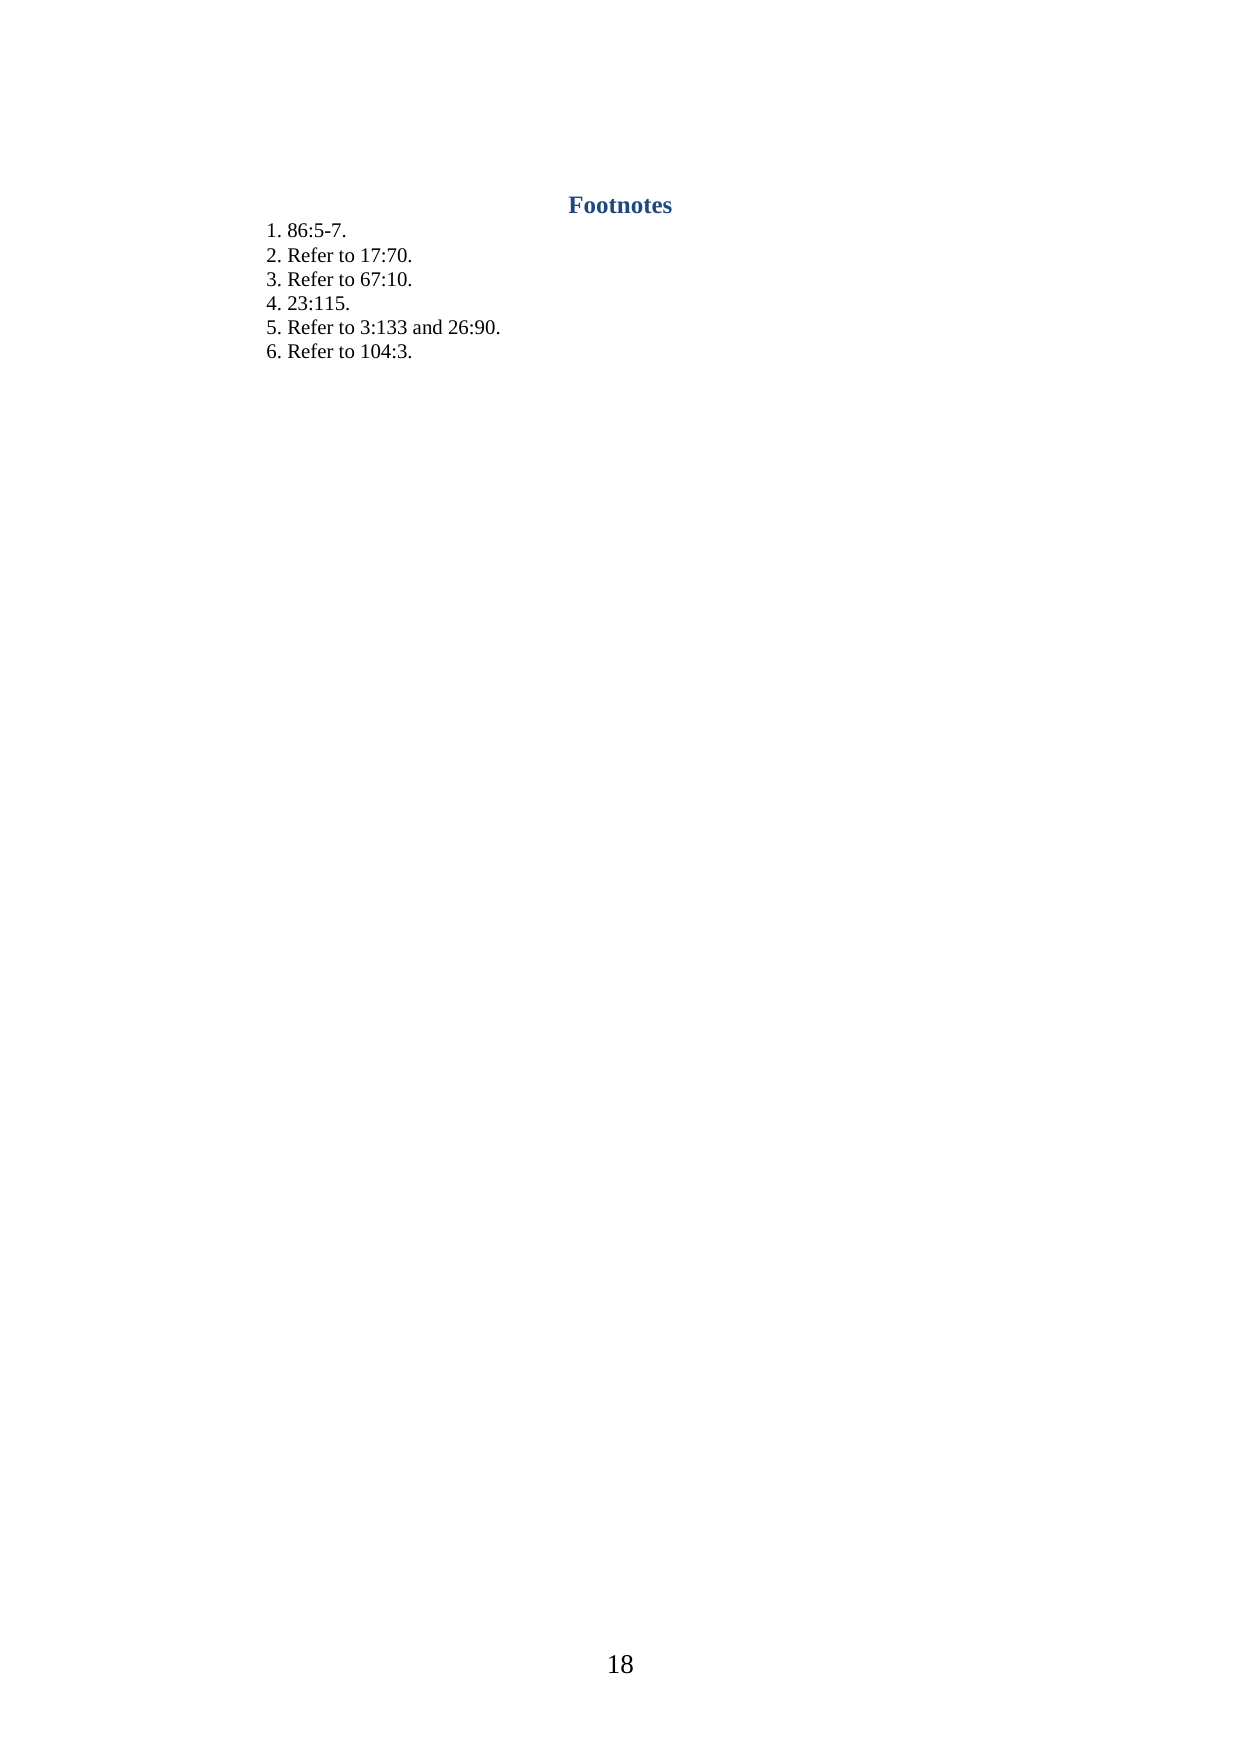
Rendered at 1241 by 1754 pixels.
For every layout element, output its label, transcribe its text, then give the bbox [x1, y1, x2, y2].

text 4. 23:115. [236, 291, 1004, 315]
text 3. Refer to 67:10. [236, 267, 1004, 291]
text 1. 86:5-7. [236, 218, 1004, 242]
subtitle Footnotes [236, 190, 1004, 218]
text 6. Refer to 104:3. [236, 339, 1004, 363]
text 2. Refer to 17:70. [236, 242, 1004, 267]
text 5. Refer to 3:133 and 26:90. [236, 315, 1004, 339]
